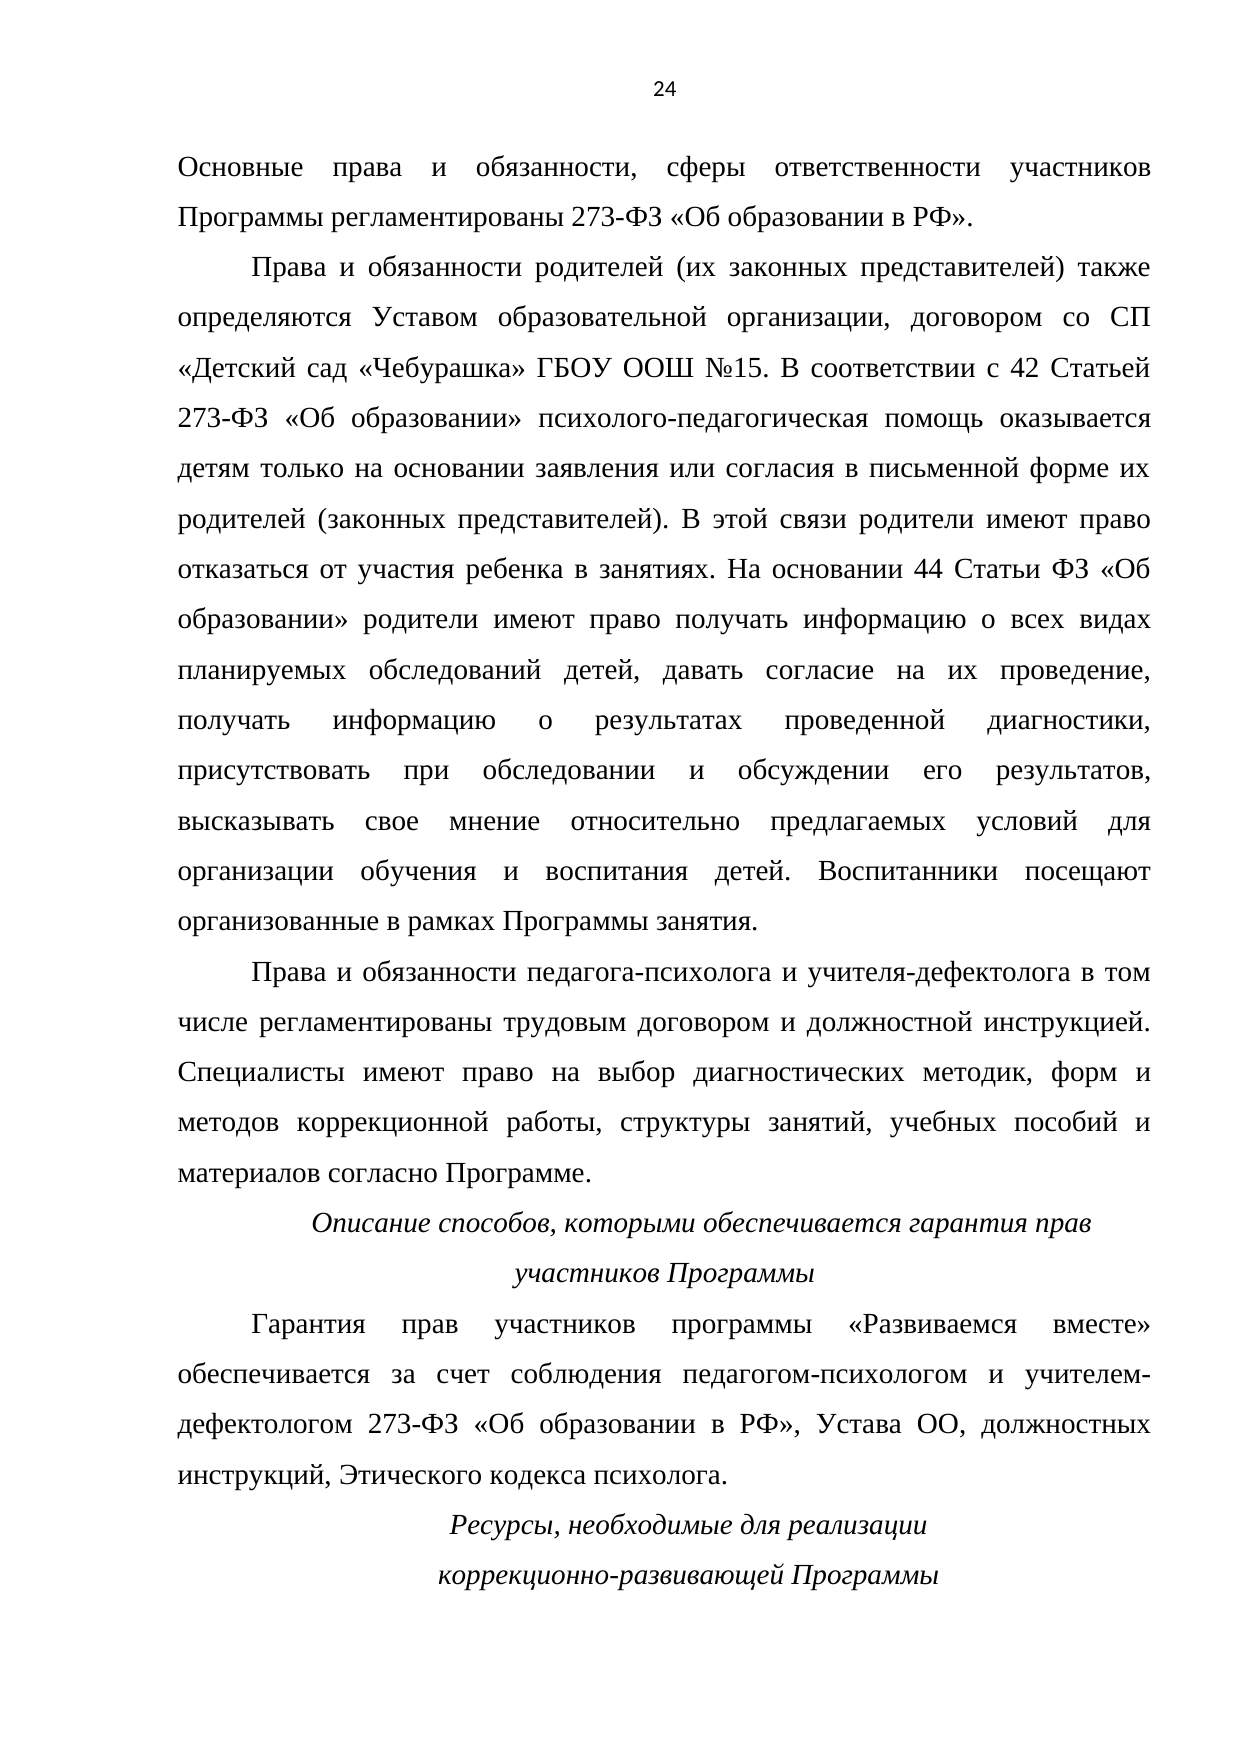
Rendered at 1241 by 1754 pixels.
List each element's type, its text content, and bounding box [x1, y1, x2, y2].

text Права и обязанности педагога-психолога и учителя-дефектолога в том числе регламентированы трудовым договором и должностной инструкцией. Специалисты имеют право на выбор диагностических методик, форм и методов коррекционной работы, структуры занятий, учебных пособий и материалов согласно Программе. [177, 954, 1152, 1188]
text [177, 149, 1152, 232]
text Описание способов, которыми обеспечивается гарантия прав участников Программы [177, 1205, 1152, 1289]
text Ресурсы, необходимые для реализации [177, 1507, 1152, 1541]
text коррекционно-развивающей Программы [177, 1557, 1152, 1591]
list Гарантия прав участников программы «Развиваемся вместе» обеспечивается за счет соблюдения педагогом-психологом и учителем-дефектологом 273-ФЗ «Об образовании в РФ», Устава ОО, должностных инструкций, Этического кодекса психолога. [177, 1306, 1152, 1490]
text Права и обязанности родителей (их законных представителей) также определяются Уставом образовательной организации, договором со СП «Детский сад «Чебурашка» ГБОУ ООШ №15. В соответствии с 42 Статьей 273-ФЗ «Об образовании» психолого-педагогическая помощь оказывается детям только на основании заявления или согласия в письменной форме их родителей (законных представителей). В этой связи родители имеют право отказаться от участия ребенка в занятиях. На основании 44 Статьи ФЗ «Об образовании» родители имеют право получать информацию о всех видах планируемых обследований детей, давать согласие на их проведение, получать информацию о результатах проведенной диагностики, присутствовать при обследовании и обсуждении его результатов, высказывать свое мнение относительно предлагаемых условий для организации обучения и воспитания детей. Воспитанники посещают организованные в рамках Программы занятия. [177, 249, 1152, 937]
